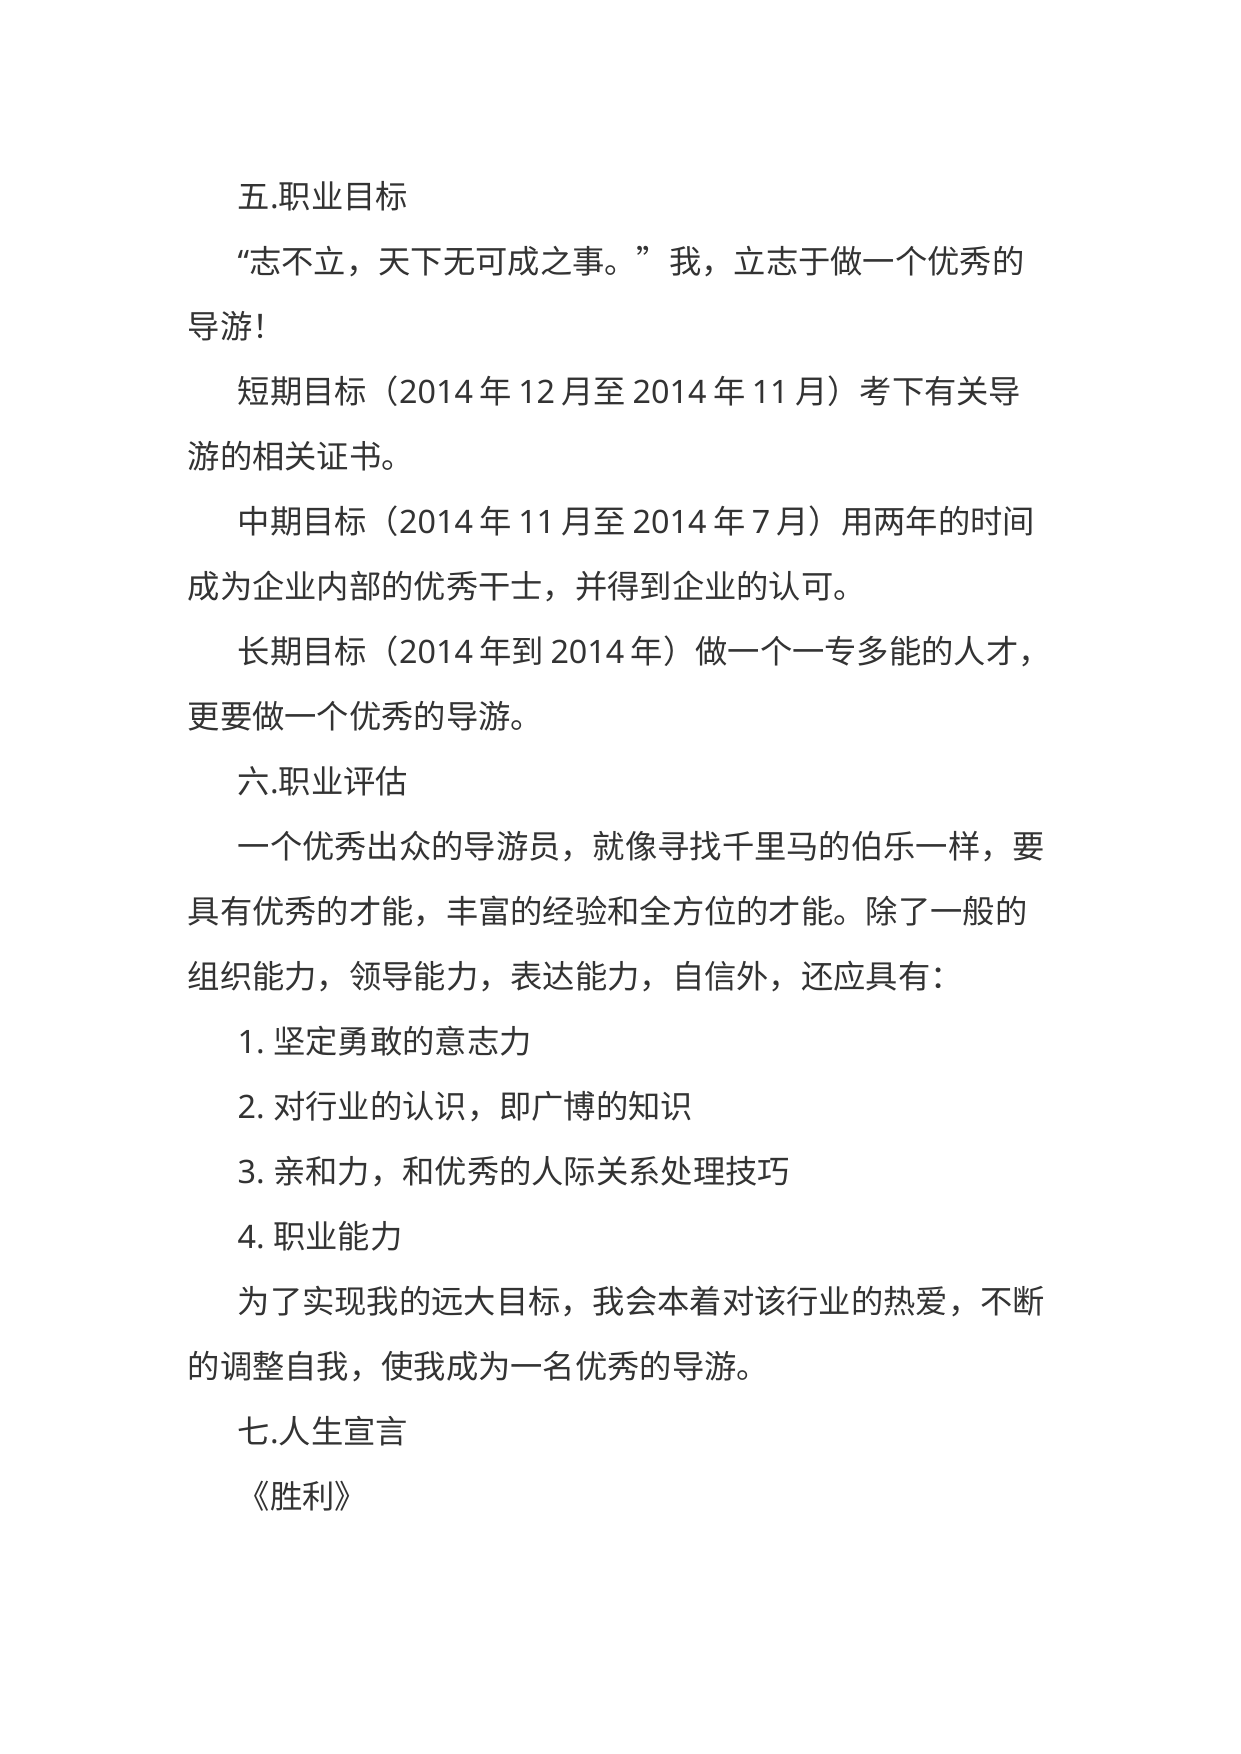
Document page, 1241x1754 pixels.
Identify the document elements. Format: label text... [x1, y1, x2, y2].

text “志不立，天下无可成之事。”我，立志于做一个优秀的导游！ [187, 227, 1053, 357]
text 为了实现我的远大目标，我会本着对该行业的热爱，不断的调整自我，使我成为一名优秀的导游。 [187, 1267, 1053, 1397]
text 4. 职业能力 [187, 1202, 1053, 1267]
text 长期目标（2014年到2014年）做一个一专多能的人才，更要做一个优秀的导游。 [187, 617, 1053, 747]
text 一个优秀出众的导游员，就像寻找千里马的伯乐一样，要具有优秀的才能，丰富的经验和全方位的才能。除了一般的组织能力，领导能力，表达能力，自信外，还应具有： [187, 812, 1053, 1007]
text 七.人生宣言 [187, 1397, 1053, 1462]
text 《胜利》 [187, 1462, 1053, 1527]
text 中期目标（2014年11月至2014年7月）用两年的时间成为企业内部的优秀干士，并得到企业的认可。 [187, 487, 1053, 617]
text 1. 坚定勇敢的意志力 [187, 1007, 1053, 1072]
text 2. 对行业的认识，即广博的知识 [187, 1072, 1053, 1137]
text 五.职业目标 [187, 162, 1053, 227]
text 短期目标（2014年12月至2014年11月）考下有关导游的相关证书。 [187, 357, 1053, 487]
text 六.职业评估 [187, 747, 1053, 812]
text 3. 亲和力，和优秀的人际关系处理技巧 [187, 1137, 1053, 1202]
